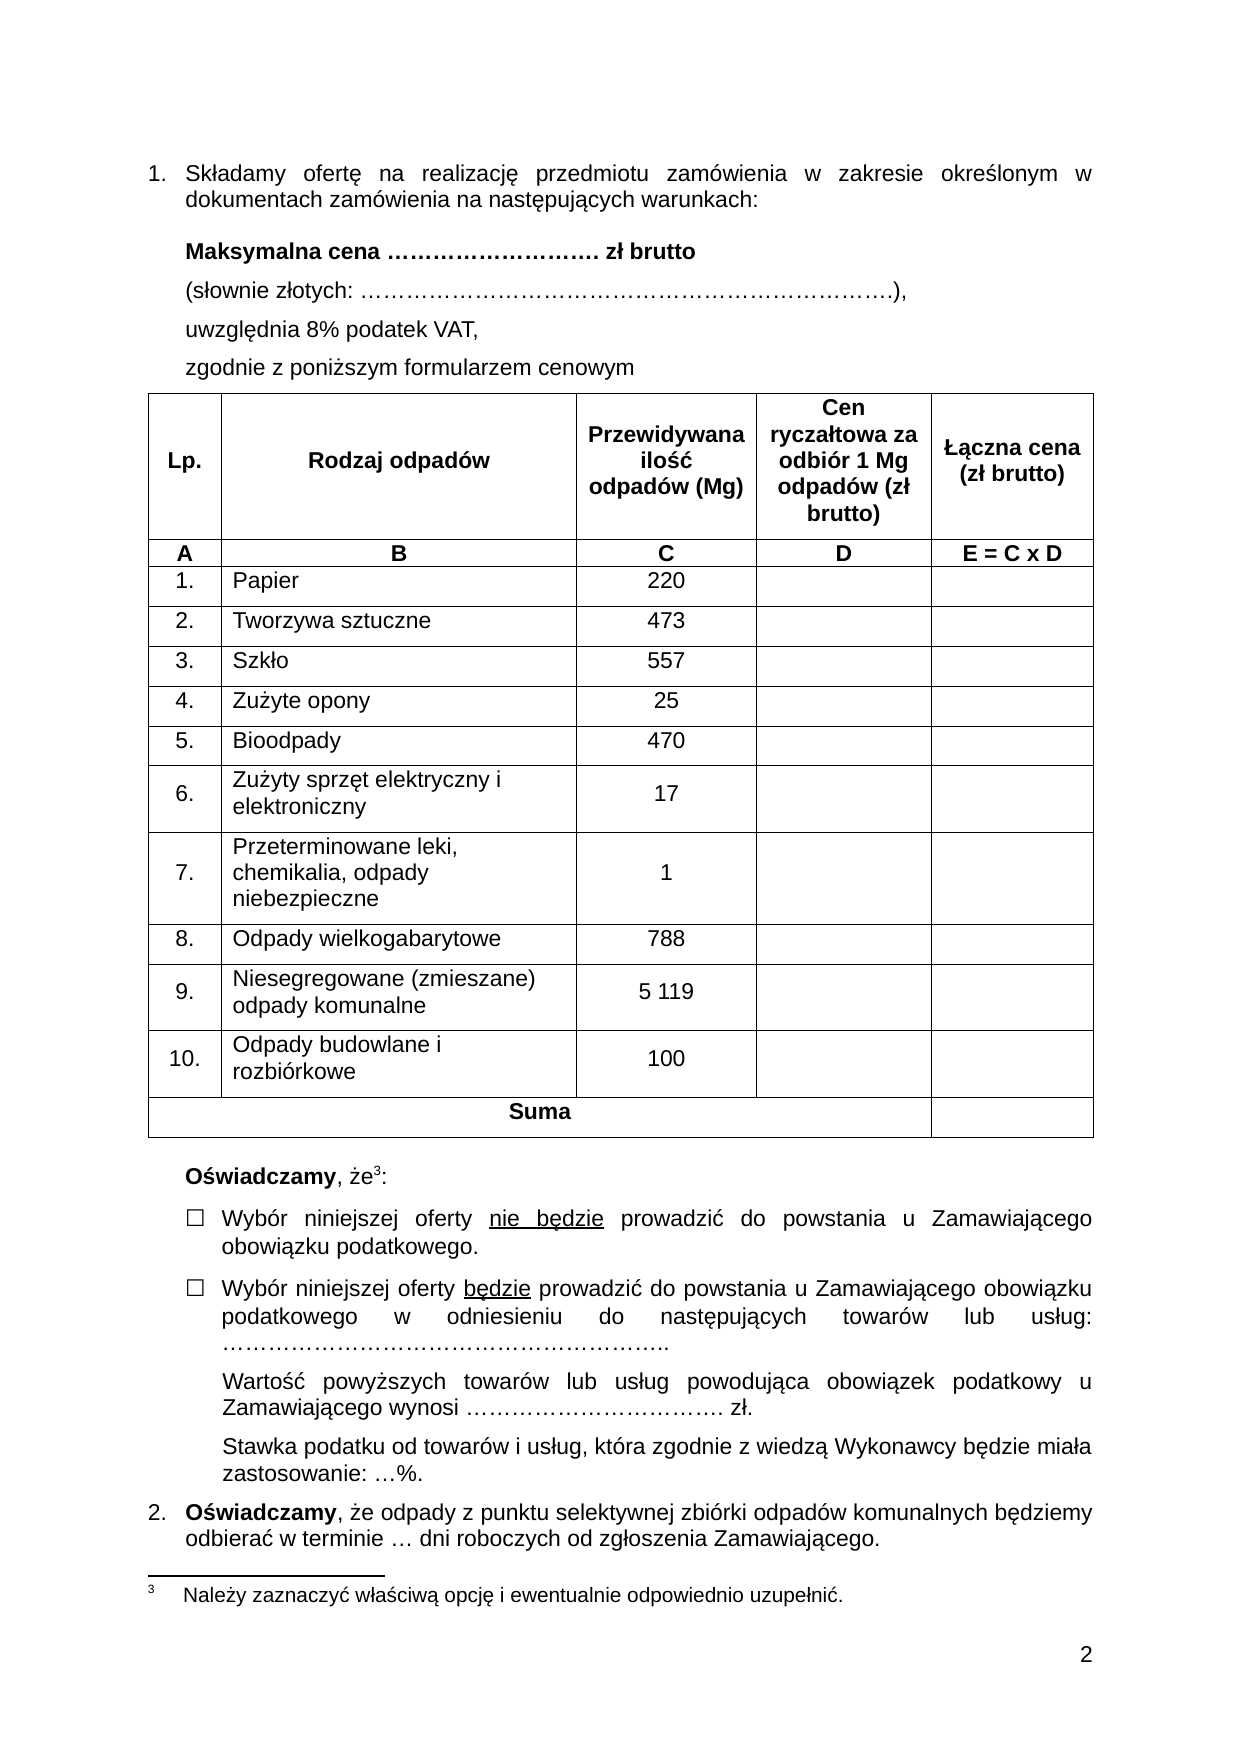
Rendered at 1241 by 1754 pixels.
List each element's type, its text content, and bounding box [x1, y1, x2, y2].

table_cell 470 [577, 727, 756, 765]
table_cell 4. [149, 687, 221, 726]
table_cell [757, 766, 931, 832]
table_cell C [577, 540, 756, 566]
table_cell 6. [149, 766, 221, 832]
table_cell Tworzywa sztuczne [222, 607, 576, 646]
table_cell 2. [149, 607, 221, 646]
table_cell [932, 727, 1093, 765]
table_cell [932, 766, 1093, 832]
table_header Przewidywana ilość odpadów (Mg) [577, 394, 756, 538]
table_cell Niesegregowane (zmieszane) odpady komunalne [222, 965, 576, 1030]
table_cell Zużyty sprzęt elektryczny i elektroniczny [222, 766, 576, 832]
table_cell [757, 1031, 931, 1097]
table_cell [932, 965, 1093, 1030]
table_cell 5 119 [577, 965, 756, 1030]
table_cell [757, 647, 931, 686]
table_cell [932, 833, 1093, 924]
table_cell D [757, 540, 931, 566]
text (słownie złotych: …………………………………………………………….), [185, 277, 1093, 303]
table_cell [932, 607, 1093, 646]
text Oświadczamy, że: [185, 1163, 1093, 1189]
table_cell 473 [577, 607, 756, 646]
table_cell [932, 567, 1093, 606]
table_cell 25 [577, 687, 756, 726]
table_cell [757, 833, 931, 924]
table_cell 9. [149, 965, 221, 1030]
table_cell [757, 607, 931, 646]
table_cell 557 [577, 647, 756, 686]
table_cell 5. [149, 727, 221, 765]
table_cell B [222, 540, 576, 566]
text Wybór niniejszej oferty nie będzie prowadzić do powstania u Zamawiającego obowiązku podatkowego. [185, 1201, 1093, 1259]
table_header Cen ryczałtowa za odbiór 1 Mg odpadów (zł brutto) [757, 394, 931, 538]
table_cell Odpady budowlane i rozbiórkowe [222, 1031, 576, 1097]
table_header Lp. [149, 394, 221, 538]
table_cell [932, 1098, 1093, 1137]
text zgodnie z poniższym formularzem cenowym [185, 354, 1093, 381]
table_cell [932, 925, 1093, 964]
table_cell A [149, 540, 221, 566]
table_cell 3. [149, 647, 221, 686]
table_cell [757, 925, 931, 964]
table_cell 8. [149, 925, 221, 964]
table_cell [757, 727, 931, 765]
table_cell Przeterminowane leki, chemikalia, odpady niebezpieczne [222, 833, 576, 924]
table_cell Suma [149, 1098, 931, 1137]
table_header Rodzaj odpadów [222, 394, 576, 538]
table_cell 788 [577, 925, 756, 964]
text Stawka podatku od towarów i usług, która zgodnie z wiedzą Wykonawcy będzie miała zastosowanie: …%. [222, 1433, 1093, 1486]
table_cell 1. [149, 567, 221, 606]
table_cell Papier [222, 567, 576, 606]
table_cell 17 [577, 766, 756, 832]
table_cell 10. [149, 1031, 221, 1097]
table_cell [932, 647, 1093, 686]
table_cell Odpady wielkogabarytowe [222, 925, 576, 964]
table_cell Bioodpady [222, 727, 576, 765]
table_cell [932, 1031, 1093, 1097]
table_cell 7. [149, 833, 221, 924]
table_cell 100 [577, 1031, 756, 1097]
table_header Łączna cena (zł brutto) [932, 394, 1093, 538]
table_cell [757, 687, 931, 726]
table_cell E = C x D [932, 540, 1093, 566]
text uwzględnia 8% podatek VAT, [185, 316, 1093, 342]
table_cell Zużyte opony [222, 687, 576, 726]
list Składamy ofertę na realizację przedmiotu zamówienia w zakresie określonym w dokumentach zamówienia na następujących warunkach: [148, 160, 1093, 213]
table_cell 220 [577, 567, 756, 606]
list Oświadczamy, że odpady z punktu selektywnej zbiórki odpadów komunalnych będziemy odbierać w terminie … dni roboczych od zgłoszenia Zamawiającego. [148, 1498, 1093, 1551]
table_cell [757, 965, 931, 1030]
text Wartość powyższych towarów lub usług powodująca obowiązek podatkowy u Zamawiającego wynosi ……………………………. zł. [222, 1368, 1093, 1421]
table_cell [932, 687, 1093, 726]
table_cell Szkło [222, 647, 576, 686]
table_cell 1 [577, 833, 756, 924]
text Maksymalna cena ………………………. zł brutto [185, 238, 1093, 264]
table_cell [757, 567, 931, 606]
text Wybór niniejszej oferty będzie prowadzić do powstania u Zamawiającego obowiązku podatkowego w odniesieniu do następujących towarów lub usług: ………………………………………………….. [185, 1272, 1093, 1356]
